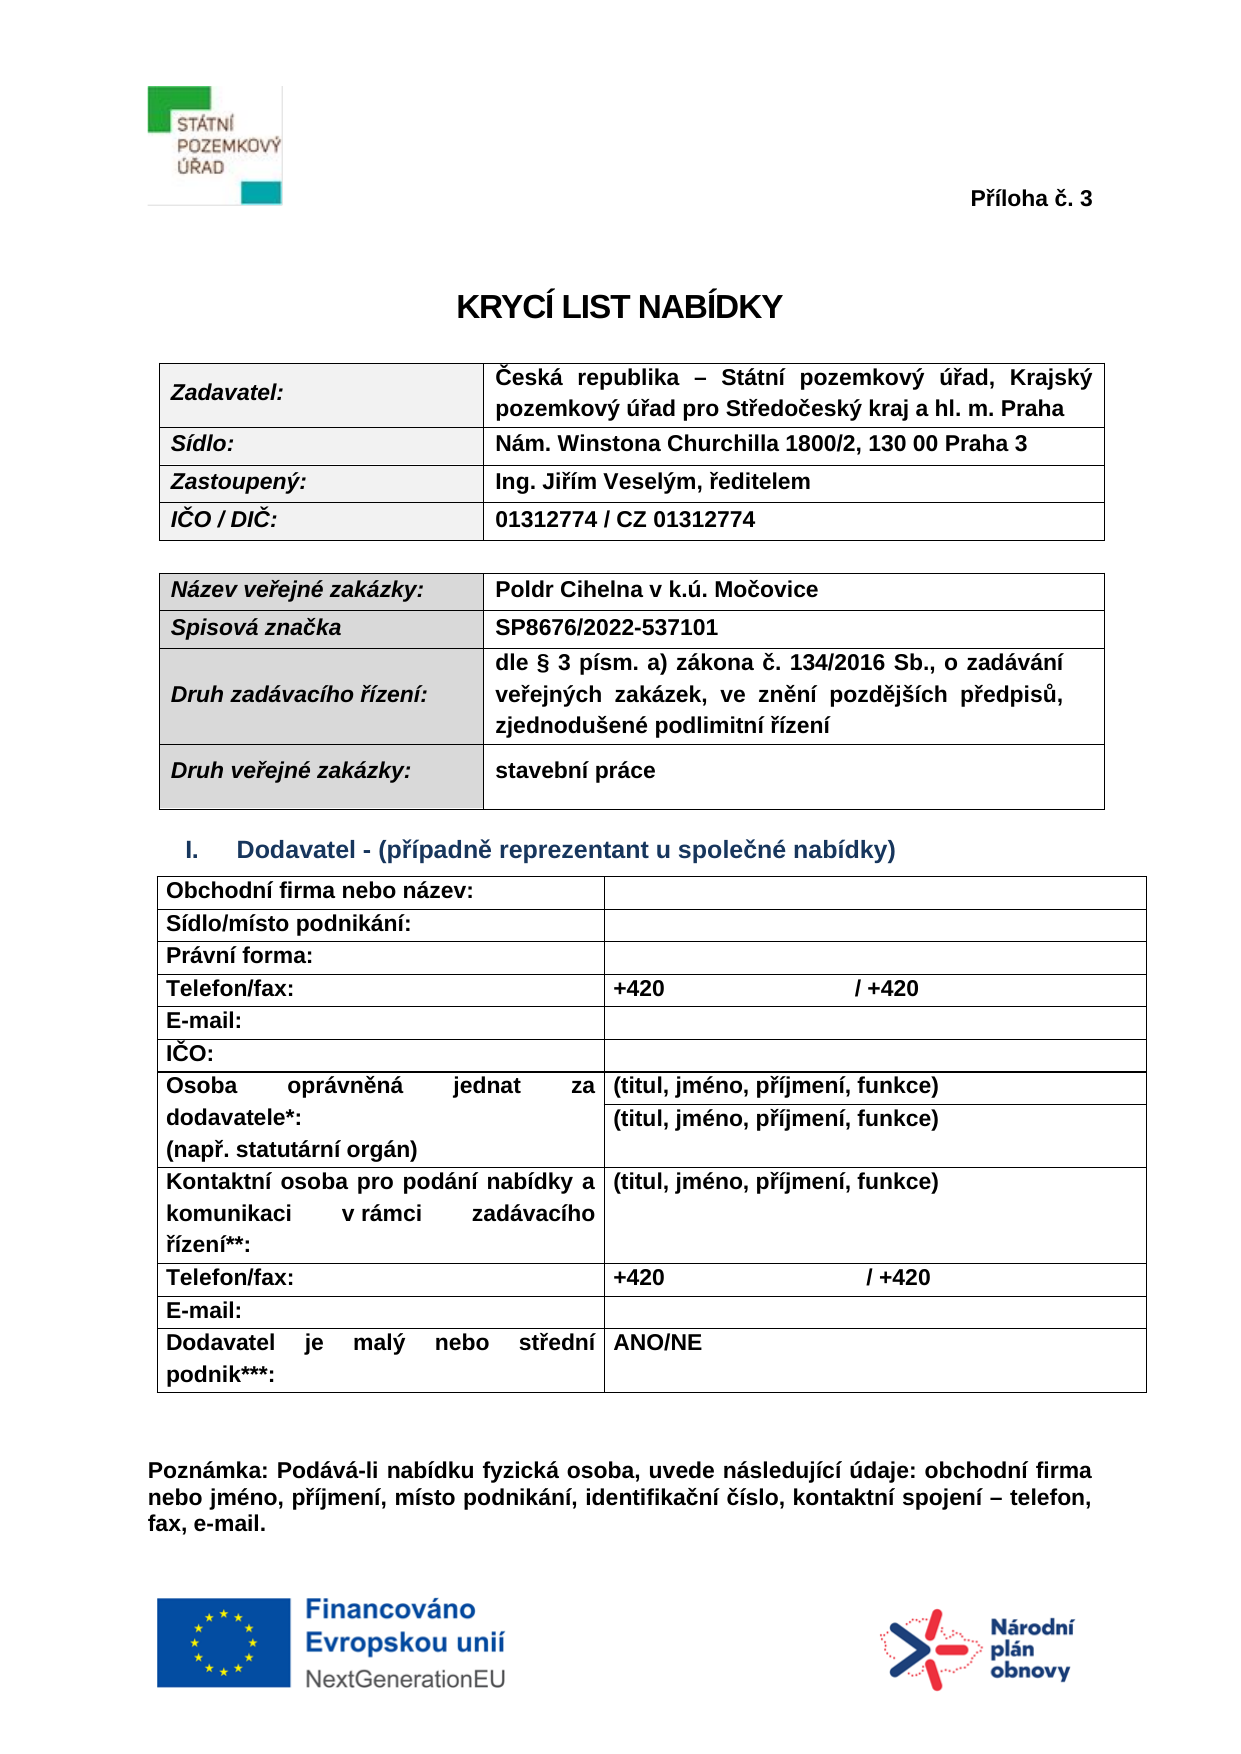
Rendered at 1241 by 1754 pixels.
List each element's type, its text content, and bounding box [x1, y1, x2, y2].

table_cell Spisová značka [160, 611, 483, 648]
table_cell stavební práce [484, 745, 1104, 808]
picture [147, 1584, 531, 1699]
table_header Česká republika – Státní pozemkový úřad, Krajský pozemkový úřad pro Středočeský kraj a hl. m. Praha [484, 364, 1104, 427]
table_cell (titul, jméno, příjmení, funkce) [605, 1105, 1146, 1167]
table_cell Druh veřejné zakázky: [160, 745, 483, 808]
table_cell Telefon/fax: [158, 975, 604, 1006]
table_cell Kontaktní osoba pro podání nabídky a komunikaci v rámci zadávacího řízení**: [158, 1168, 604, 1263]
table_cell +420 / +420 [605, 1264, 1146, 1296]
title Krycí list nabídky [148, 287, 1093, 325]
picture [147, 86, 284, 207]
table_cell 01312774 / CZ 01312774 [484, 503, 1104, 540]
table_cell Nám. Winstona Churchilla 1800/2, 130 00 Praha 3 [484, 428, 1104, 464]
table_header Název veřejné zakázky: [160, 574, 483, 610]
table_cell IČO / DIČ: [160, 503, 483, 540]
table_cell Zastoupený: [160, 466, 483, 502]
table_cell Dodavatel je malý nebo střední podnik***: [158, 1329, 604, 1392]
picture [864, 1584, 1092, 1720]
table_cell Sídlo: [160, 428, 483, 464]
table_cell IČO: [158, 1040, 604, 1071]
table_cell [605, 942, 1146, 974]
table_cell Ing. Jiřím Veselým, ředitelem [484, 466, 1104, 502]
table_cell Sídlo/místo podnikání: [158, 910, 604, 941]
table_cell Telefon/fax: [158, 1264, 604, 1296]
table_cell [605, 1007, 1146, 1039]
table_cell SP8676/2022-537101 [484, 611, 1104, 648]
table_cell +420 / +420 [605, 975, 1146, 1006]
table_cell ANO/NE [605, 1329, 1146, 1392]
table_cell E-mail: [158, 1297, 604, 1328]
table_header Poldr Cihelna v k.ú. Močovice [484, 574, 1104, 610]
table_cell Právní forma: [158, 942, 604, 974]
table_cell dle § 3 písm. a) zákona č. 134/2016 Sb., o zadávání veřejných zakázek, ve znění pozdějších předpisů, zjednodušené podlimitní řízení [484, 649, 1104, 744]
table_header [605, 877, 1146, 908]
table_cell E-mail: [158, 1007, 604, 1039]
table_cell [605, 1040, 1146, 1071]
table_header Obchodní firma nebo název: [158, 877, 604, 908]
text Poznámka: Podává-li nabídku fyzická osoba, uvede následující údaje: obchodní firma nebo jméno, příjmení, místo podnikání, identifikační číslo, kontaktní spojení – telefon, fax, e-mail. [148, 1457, 1093, 1536]
table_cell Druh zadávacího řízení: [160, 649, 483, 744]
table_cell (titul, jméno, příjmení, funkce) [605, 1168, 1146, 1263]
table_cell Osoba oprávněná jednat za dodavatele*: (např. statutární orgán) [158, 1073, 604, 1167]
subtitle Dodavatel - (případně reprezentant u společné nabídky) [185, 834, 1093, 863]
table_header Zadavatel: [160, 364, 483, 427]
table_cell [605, 1297, 1146, 1328]
table_cell [605, 910, 1146, 941]
table_cell (titul, jméno, příjmení, funkce) [605, 1073, 1146, 1104]
